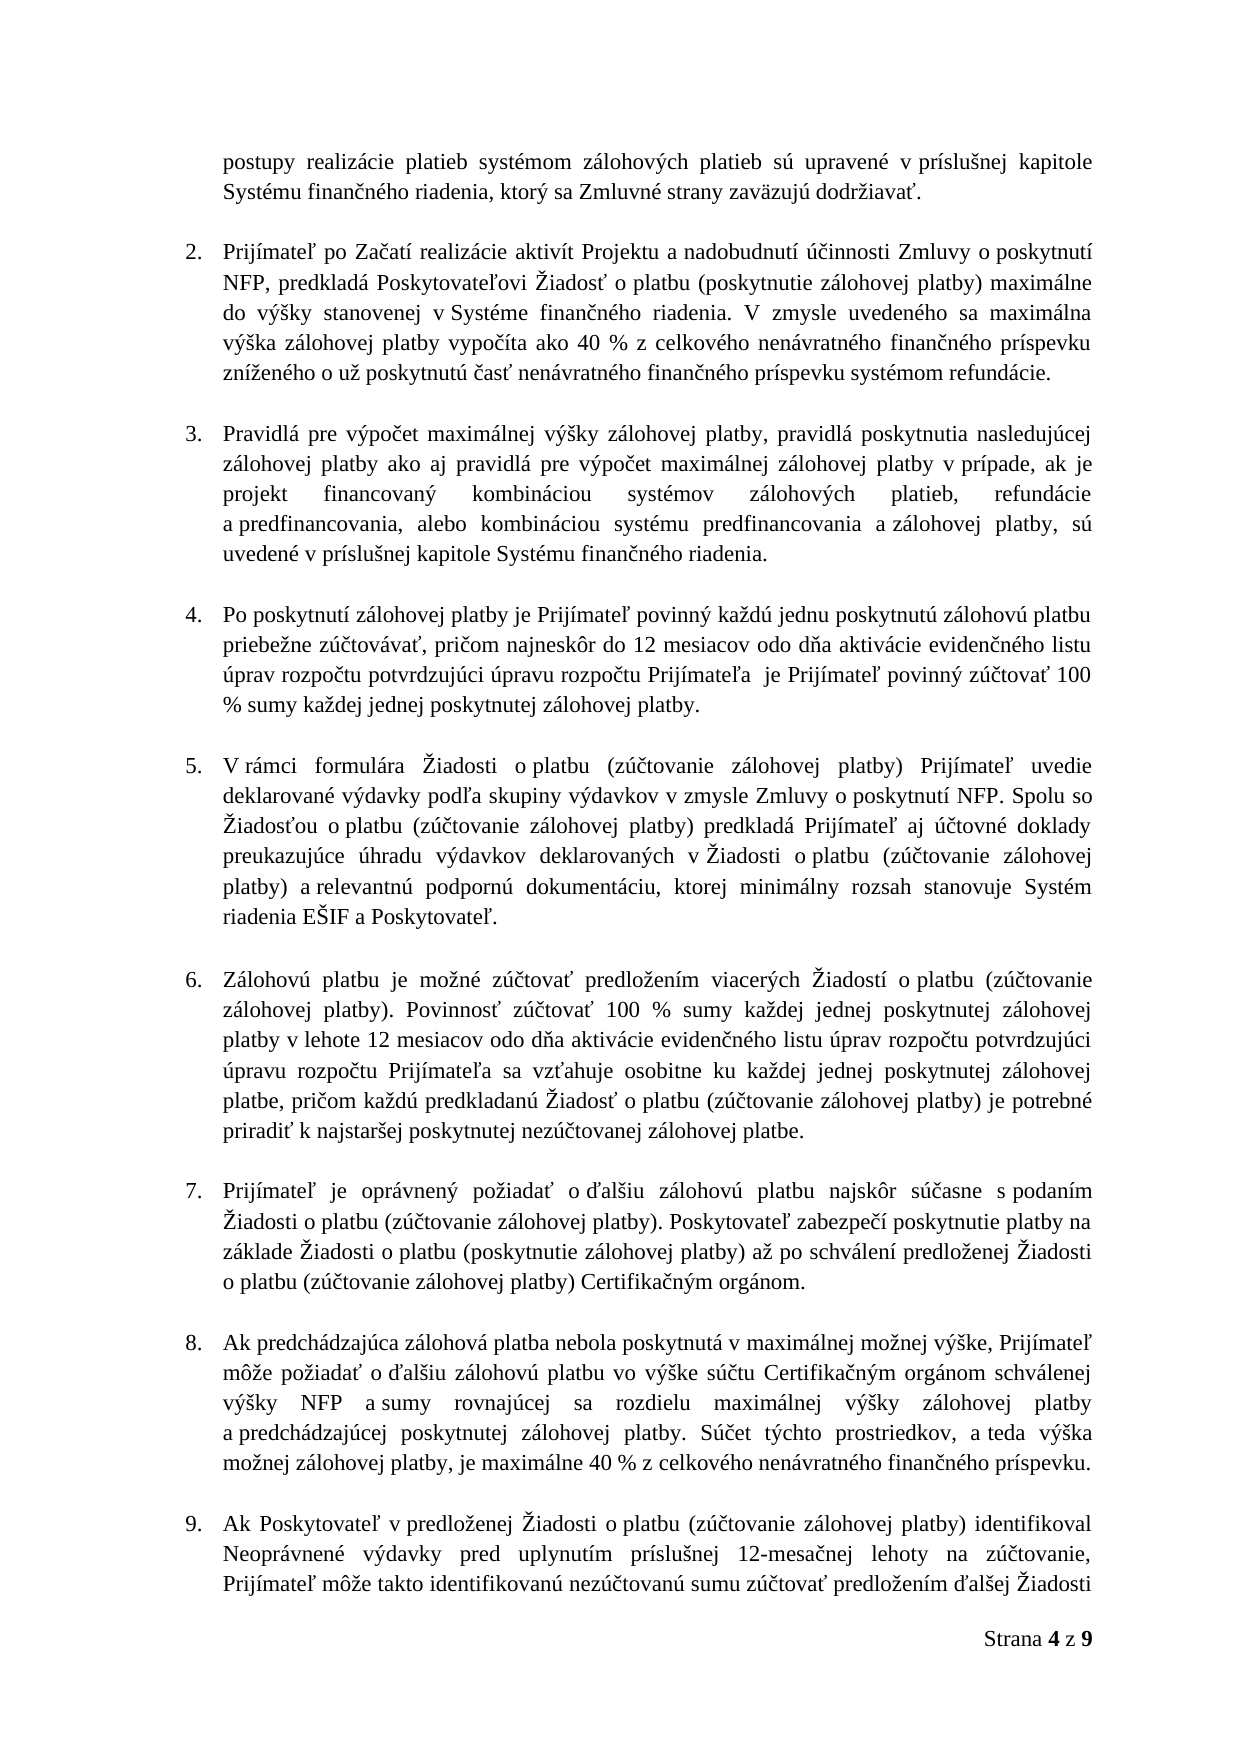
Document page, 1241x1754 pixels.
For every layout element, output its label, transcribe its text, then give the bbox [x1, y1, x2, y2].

list Pravidlá pre výpočet maximálnej výšky zálohovej platby, pravidlá poskytnutia nasledujúcej zálohovej platby ako aj pravidlá pre výpočet maximálnej zálohovej platby v prípade, ak je projekt financovaný kombináciou systémov zálohových platieb, refundácie a predfinancovania, alebo kombináciou systému predfinancovania a zálohovej platby, sú uvedené v príslušnej kapitole Systému finančného riadenia. [185, 419, 1092, 567]
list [185, 1510, 1092, 1597]
list Prijímateľ je oprávnený požiadať o ďalšiu zálohovú platbu najskôr súčasne s podaním Žiadosti o platbu (zúčtovanie zálohovej platby). Poskytovateľ zabezpečí poskytnutie platby na základe Žiadosti o platbu (poskytnutie zálohovej platby) až po schválení predloženej Žiadosti o platbu (zúčtovanie zálohovej platby) Certifikačným orgánom. [185, 1178, 1092, 1294]
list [185, 148, 1092, 204]
list Po poskytnutí zálohovej platby je Prijímateľ povinný každú jednu poskytnutú zálohovú platbu priebežne zúčtovávať, pričom najneskôr do 12 mesiacov odo dňa aktivácie evidenčného listu úprav rozpočtu potvrdzujúci úpravu rozpočtu Prijímateľa je Prijímateľ povinný zúčtovať 100 % sumy každej jednej poskytnutej zálohovej platby. [185, 601, 1092, 718]
list Zálohovú platbu je možné zúčtovať predložením viacerých Žiadostí o platbu (zúčtovanie zálohovej platby). Povinnosť zúčtovať 100 % sumy každej jednej poskytnutej zálohovej platby v lehote 12 mesiacov odo dňa aktivácie evidenčného listu úprav rozpočtu potvrdzujúci úpravu rozpočtu Prijímateľa sa vzťahuje osobitne ku každej jednej poskytnutej zálohovej platbe, pričom každú predkladanú Žiadosť o platbu (zúčtovanie zálohovej platby) je potrebné priradiť k najstaršej poskytnutej nezúčtovanej zálohovej platbe. [185, 966, 1092, 1143]
list Ak predchádzajúca zálohová platba nebola poskytnutá v maximálnej možnej výške, Prijímateľ môže požiadať o ďalšiu zálohovú platbu vo výške súčtu Certifikačným orgánom schválenej výšky NFP a sumy rovnajúcej sa rozdielu maximálnej výšky zálohovej platby a predchádzajúcej poskytnutej zálohovej platby. Súčet týchto prostriedkov, a teda výška možnej zálohovej platby, je maximálne 40 % z celkového nenávratného finančného príspevku. [185, 1329, 1092, 1476]
list Prijímateľ po Začatí realizácie aktivít Projektu a nadobudnutí účinnosti Zmluvy o poskytnutí NFP, predkladá Poskytovateľovi Žiadosť o platbu (poskytnutie zálohovej platby) maximálne do výšky stanovenej v Systéme finančného riadenia. V zmysle uvedeného sa maximálna výška zálohovej platby vypočíta ako 40 % z celkového nenávratného finančného príspevku zníženého o už poskytnutú časť nenávratného finančného príspevku systémom refundácie. [185, 238, 1092, 386]
list V rámci formulára Žiadosti o platbu (zúčtovanie zálohovej platby) Prijímateľ uvedie deklarované výdavky podľa skupiny výdavkov v zmysle Zmluvy o poskytnutí NFP. Spolu so Žiadosťou o platbu (zúčtovanie zálohovej platby) predkladá Prijímateľ aj účtovné doklady preukazujúce úhradu výdavkov deklarovaných v Žiadosti o platbu (zúčtovanie zálohovej platby) a relevantnú podpornú dokumentáciu, ktorej minimálny rozsah stanovuje Systém riadenia EŠIF a Poskytovateľ. [185, 752, 1092, 929]
